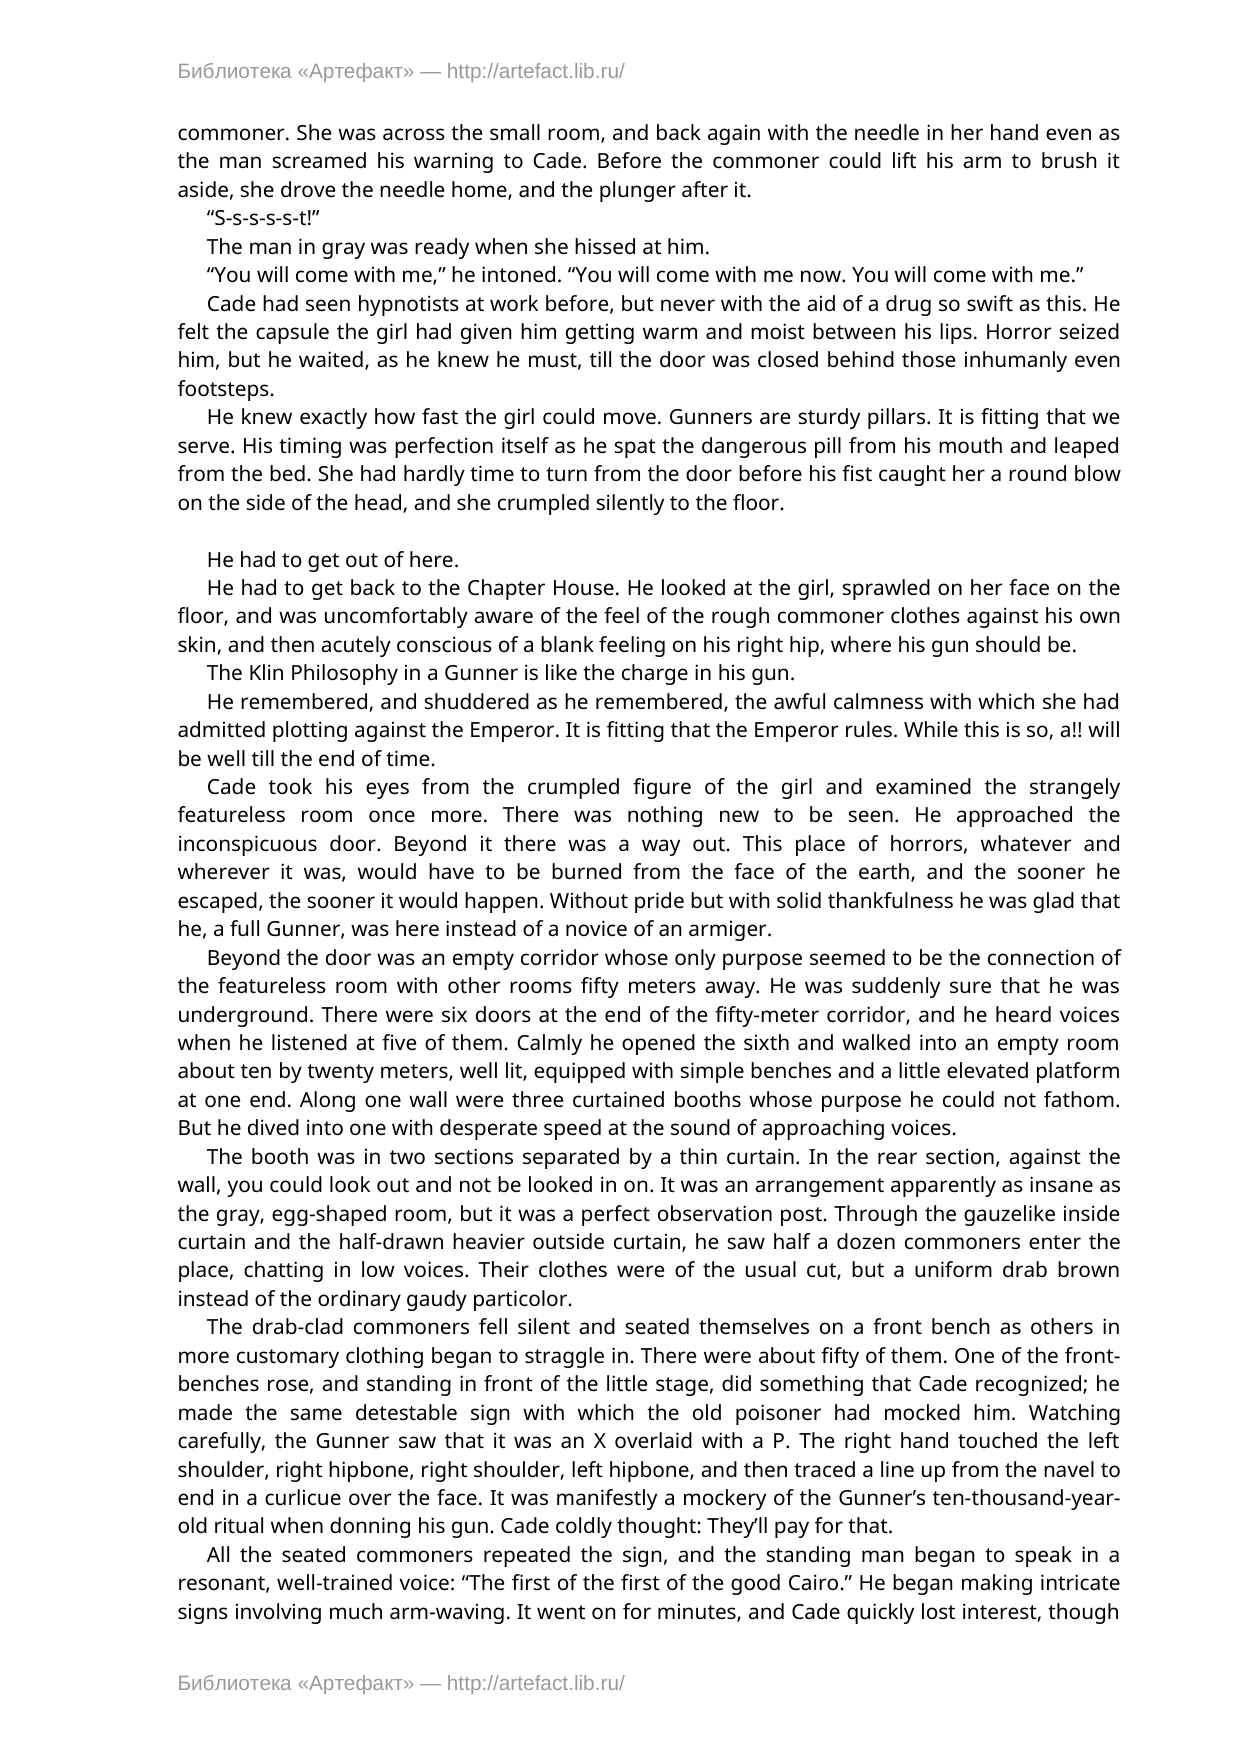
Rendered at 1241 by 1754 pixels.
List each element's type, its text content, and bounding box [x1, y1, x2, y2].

text The booth was in two sections separated by a thin curtain. In the rear section, against the wall, you could look out and not be looked in on. It was an arrangement apparently as insane as the gray, egg-shaped room, but it was a perfect observation post. Through the gauzelike inside curtain and the half-drawn heavier outside curtain, he saw half a dozen commoners enter the place, chatting in low voices. Their clothes were of the usual cut, but a uniform drab brown instead of the ordinary gaudy particolor. [177, 1142, 1122, 1312]
text He remembered, and shuddered as he remembered, the awful calmness with which she had admitted plotting against the Emperor. It is fitting that the Emperor rules. While this is so, a!! will be well till the end of time. [177, 687, 1122, 772]
text Cade took his eyes from the crumpled figure of the girl and examined the strangely featureless room once more. There was nothing new to be seen. He approached the inconspicuous door. Beyond it there was a way out. This place of horrors, whatever and wherever it was, would have to be burned from the face of the earth, and the sooner he escaped, the sooner it would happen. Without pride but with solid thankfulness he was glad that he, a full Gunner, was here instead of a novice of an armiger. [177, 772, 1122, 943]
text Beyond the door was an empty corridor whose only purpose seemed to be the connection of the featureless room with other rooms fifty meters away. He was suddenly sure that he was underground. There were six doors at the end of the fifty-meter corridor, and he heard voices when he listened at five of them. Calmly he opened the sixth and walked into an empty room about ten by twenty meters, well lit, equipped with simple benches and a little elevated platform at one end. Along one wall were three curtained booths whose purpose he could not fathom. But he dived into one with desperate speed at the sound of approaching voices. [177, 943, 1122, 1142]
text The man in gray was ready when she hissed at him. [177, 232, 1122, 260]
text The Klin Philosophy in a Gunner is like the charge in his gun. [177, 658, 1122, 687]
text He knew exactly how fast the girl could move. Gunners are sturdy pillars. It is fitting that we serve. His timing was perfection itself as he spat the dangerous pill from his mouth and leaped from the bed. She had hardly time to turn from the door before his fist caught her a round blow on the side of the head, and she crumpled silently to the floor. [177, 402, 1122, 516]
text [177, 118, 1122, 203]
text Cade had seen hypnotists at work before, but never with the aid of a drug so swift as this. He felt the capsule the girl had given him getting warm and moist between his lips. Horror seized him, but he waited, as he knew he must, till the door was closed behind those inhumanly even footsteps. [177, 289, 1122, 402]
text He had to get out of here. [177, 545, 1122, 573]
text He had to get back to the Chapter House. He looked at the girl, sprawled on her face on the floor, and was uncomfortably aware of the feel of the rough commoner clothes against his own skin, and then acutely conscious of a blank feeling on his right hip, where his gun should be. [177, 573, 1122, 658]
text The drab-clad commoners fell silent and seated themselves on a front bench as others in more customary clothing began to straggle in. There were about fifty of them. One of the front-benches rose, and standing in front of the little stage, did something that Cade recognized; he made the same detestable sign with which the old poisoner had mocked him. Watching carefully, the Gunner saw that it was an X overlaid with a P. The right hand touched the left shoulder, right hipbone, right shoulder, left hipbone, and then traced a line up from the navel to end in a curlicue over the face. It was manifestly a mockery of the Gunner’s ten-thousand-year-old ritual when donning his gun. Cade coldly thought: They’ll pay for that. [177, 1312, 1122, 1540]
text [177, 1540, 1122, 1625]
text “S-s-s-s-s-t!” [177, 203, 1122, 232]
text “You will come with me,” he intoned. “You will come with me now. You will come with me.” [177, 260, 1122, 289]
